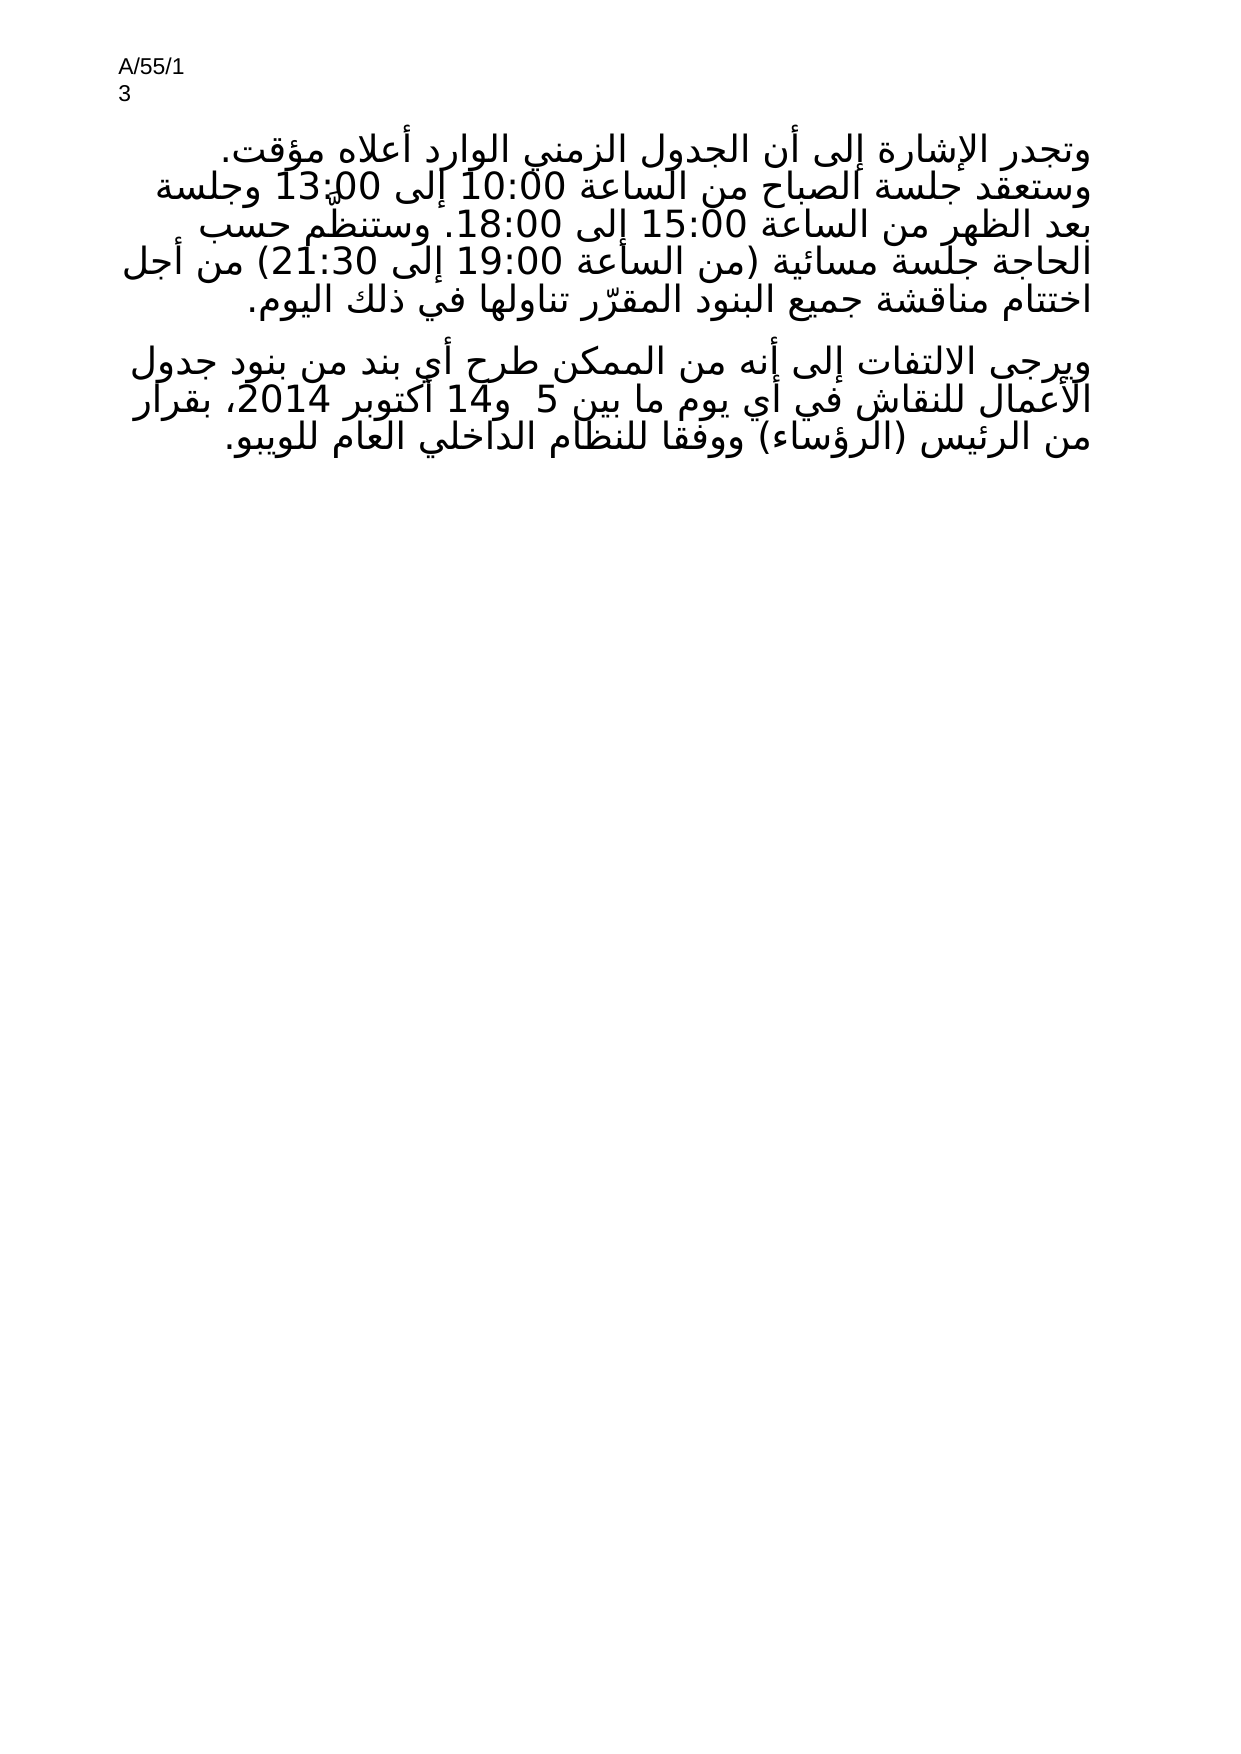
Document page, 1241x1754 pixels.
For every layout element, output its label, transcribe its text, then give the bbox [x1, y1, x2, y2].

text ويرجى الالتفات إلى أنه من الممكن طرح أي بند من بنود جدول الأعمال للنقاش في أي يوم ما بين 5 و14 أكتوبر 2014، بقرار من الرئيس (الرؤساء) ووفقا للنظام الداخلي العام للويبو. [118, 345, 1092, 457]
text وتجدر الإشارة إلى أن الجدول الزمني الوارد أعلاه مؤقت. وستعقد جلسة الصباح من الساعة 10:00 إلى 13:00 وجلسة بعد الظهر من الساعة 15:00 إلى 18:00. وستنظَّم حسب الحاجة جلسة مسائية (من الساعة 19:00 إلى 21:30) من أجل اختتام مناقشة جميع البنود المقرّر تناولها في ذلك اليوم. [118, 132, 1092, 320]
